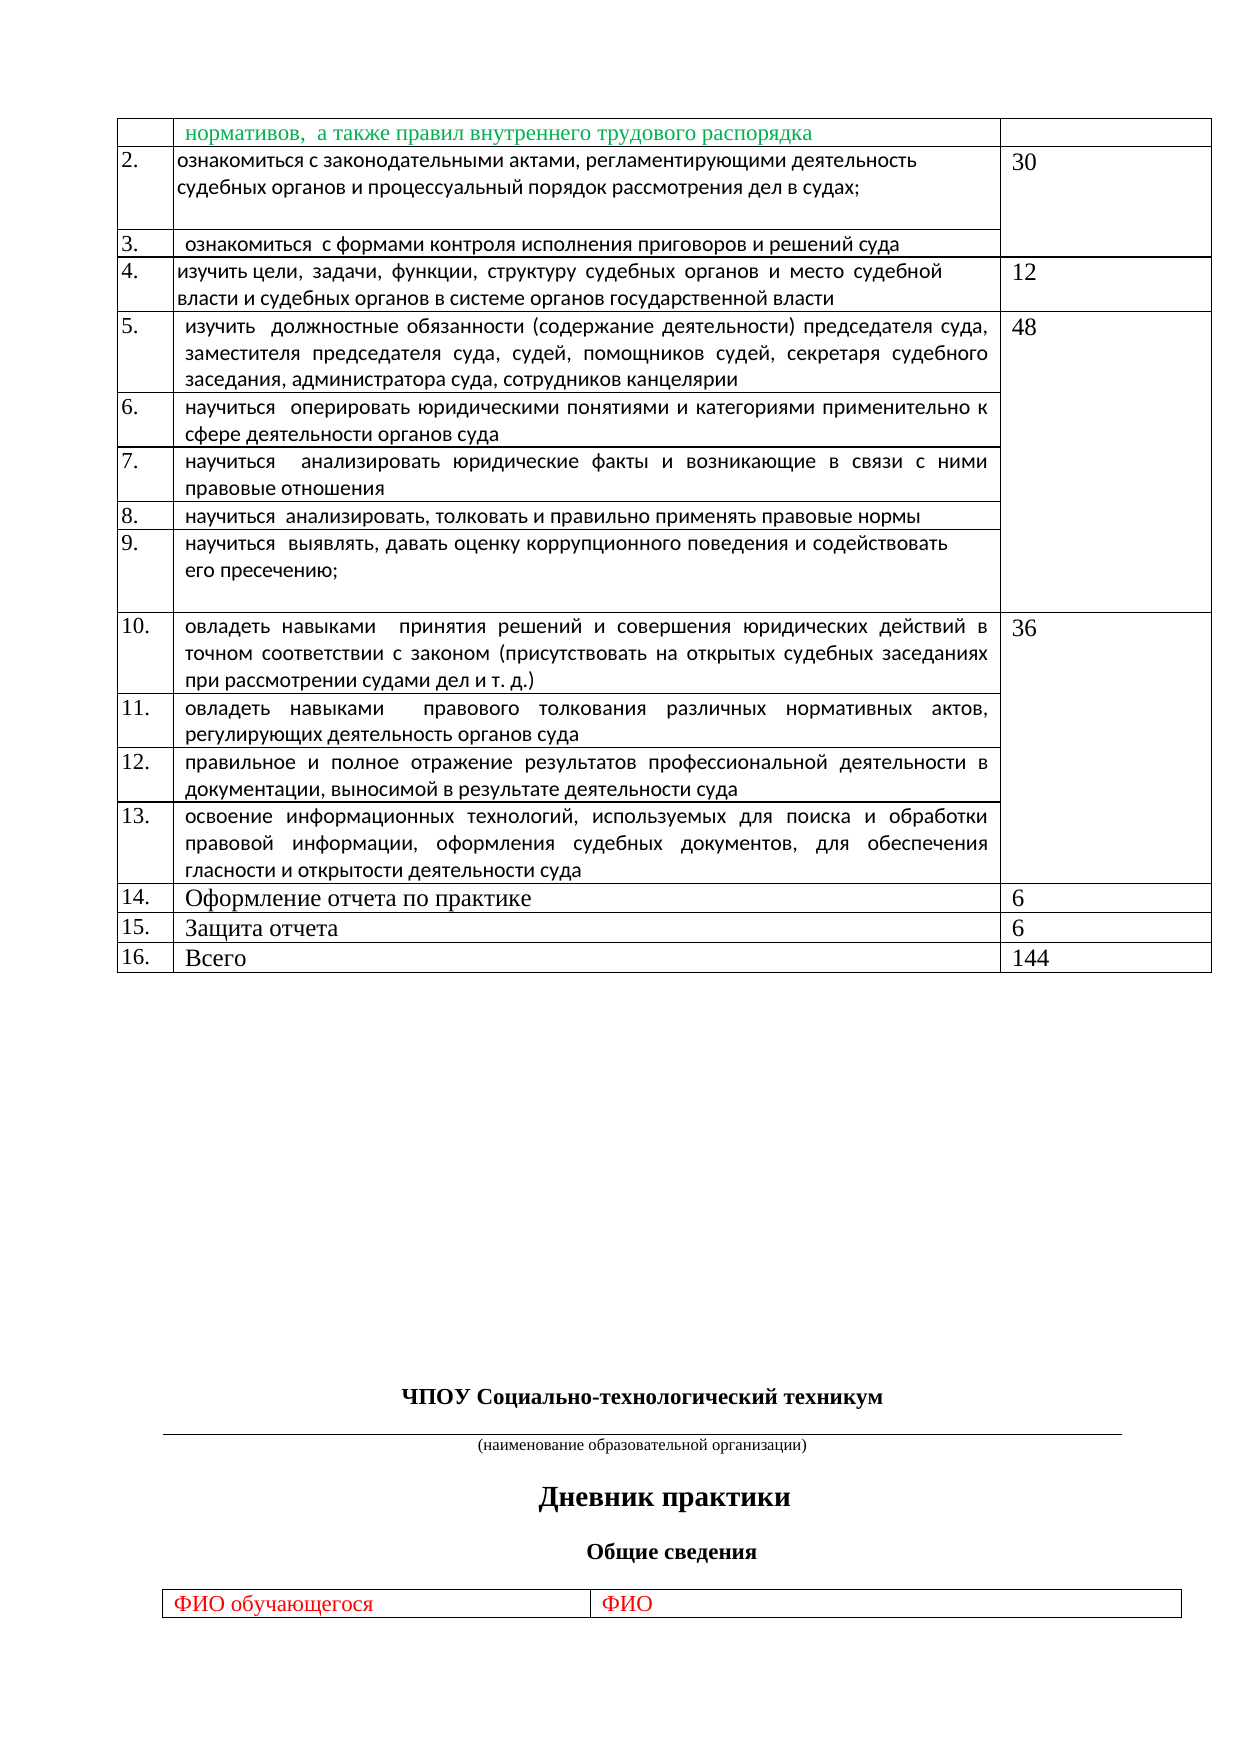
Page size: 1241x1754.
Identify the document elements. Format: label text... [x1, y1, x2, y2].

table_cell [118, 884, 173, 912]
table_cell научиться анализировать юридические факты и возникающие в связи с ними правовые отношения [174, 448, 1000, 501]
table_cell [118, 694, 173, 747]
table_cell овладеть навыками принятия решений и совершения юридических действий в точном соответствии с законом (присутствовать на открытых судебных заседаниях при рассмотрении судами дел и т. д.) [174, 613, 1000, 693]
table_cell [118, 230, 173, 256]
table_cell научиться выявлять, давать оценку коррупционного поведения и содействовать его пресечению; [174, 530, 1000, 612]
table_cell [118, 943, 173, 972]
table_cell [118, 448, 173, 501]
text Дневник практики [177, 1479, 1152, 1512]
table_cell [118, 748, 173, 801]
table_cell [118, 312, 173, 392]
table_cell научиться анализировать, толковать и правильно применять правовые нормы [174, 502, 1000, 528]
table_header Общие сведения [163, 1538, 1181, 1589]
table_cell [118, 119, 173, 146]
table_cell [118, 613, 173, 693]
table_cell изучить цели, задачи, функции, структуру судебных органов и место судебной власти и судебных органов в системе органов государственной власти [174, 258, 1000, 311]
table_cell 12 [1001, 258, 1211, 311]
table_cell ознакомиться с формами контроля исполнения приговоров и решений суда [174, 230, 1000, 256]
table_cell правильное и полное отражение результатов профессиональной деятельности в документации, выносимой в результате деятельности суда [174, 748, 1000, 801]
table_cell Оформление отчета по практике [174, 884, 1000, 912]
table_cell [118, 803, 173, 882]
table_cell изучить должностные обязанности (содержание деятельности) председателя суда, заместителя председателя суда, судей, помощников судей, секретаря судебного заседания, администратора суда, сотрудников канцелярии [174, 312, 1000, 392]
table_cell [118, 530, 173, 612]
table_cell ФИО [591, 1590, 1181, 1617]
table_cell Защита отчета [174, 913, 1000, 942]
table_cell Всего [174, 943, 1000, 972]
table_cell ФИО обучающегося [163, 1590, 590, 1617]
table_cell 6 [1001, 119, 1211, 146]
table_cell научиться оперировать юридическими понятиями и категориями применительно к сфере деятельности органов суда [174, 393, 1000, 446]
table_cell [174, 119, 1000, 146]
table_cell [118, 393, 173, 446]
table_cell (наименование образовательной организации) [163, 1435, 1122, 1479]
table_cell 30 [1001, 147, 1211, 256]
table_cell [118, 913, 173, 942]
table_cell 48 [1001, 312, 1211, 612]
table_cell [118, 147, 173, 229]
table_cell ознакомиться с законодательными актами, регламентирующими деятельность судебных органов и процессуальный порядок рассмотрения дел в судах; [174, 147, 1000, 229]
table_cell овладеть навыками правового толкования различных нормативных актов, регулирующих деятельность органов суда [174, 694, 1000, 747]
table_cell [118, 502, 173, 528]
table_cell 36 [1001, 613, 1211, 882]
table_header ЧПОУ Социально-технологический техникум [163, 1026, 1122, 1434]
table_cell освоение информационных технологий, используемых для поиска и обработки правовой информации, оформления судебных документов, для обеспечения гласности и открытости деятельности суда [174, 803, 1000, 882]
table_cell [118, 258, 173, 311]
